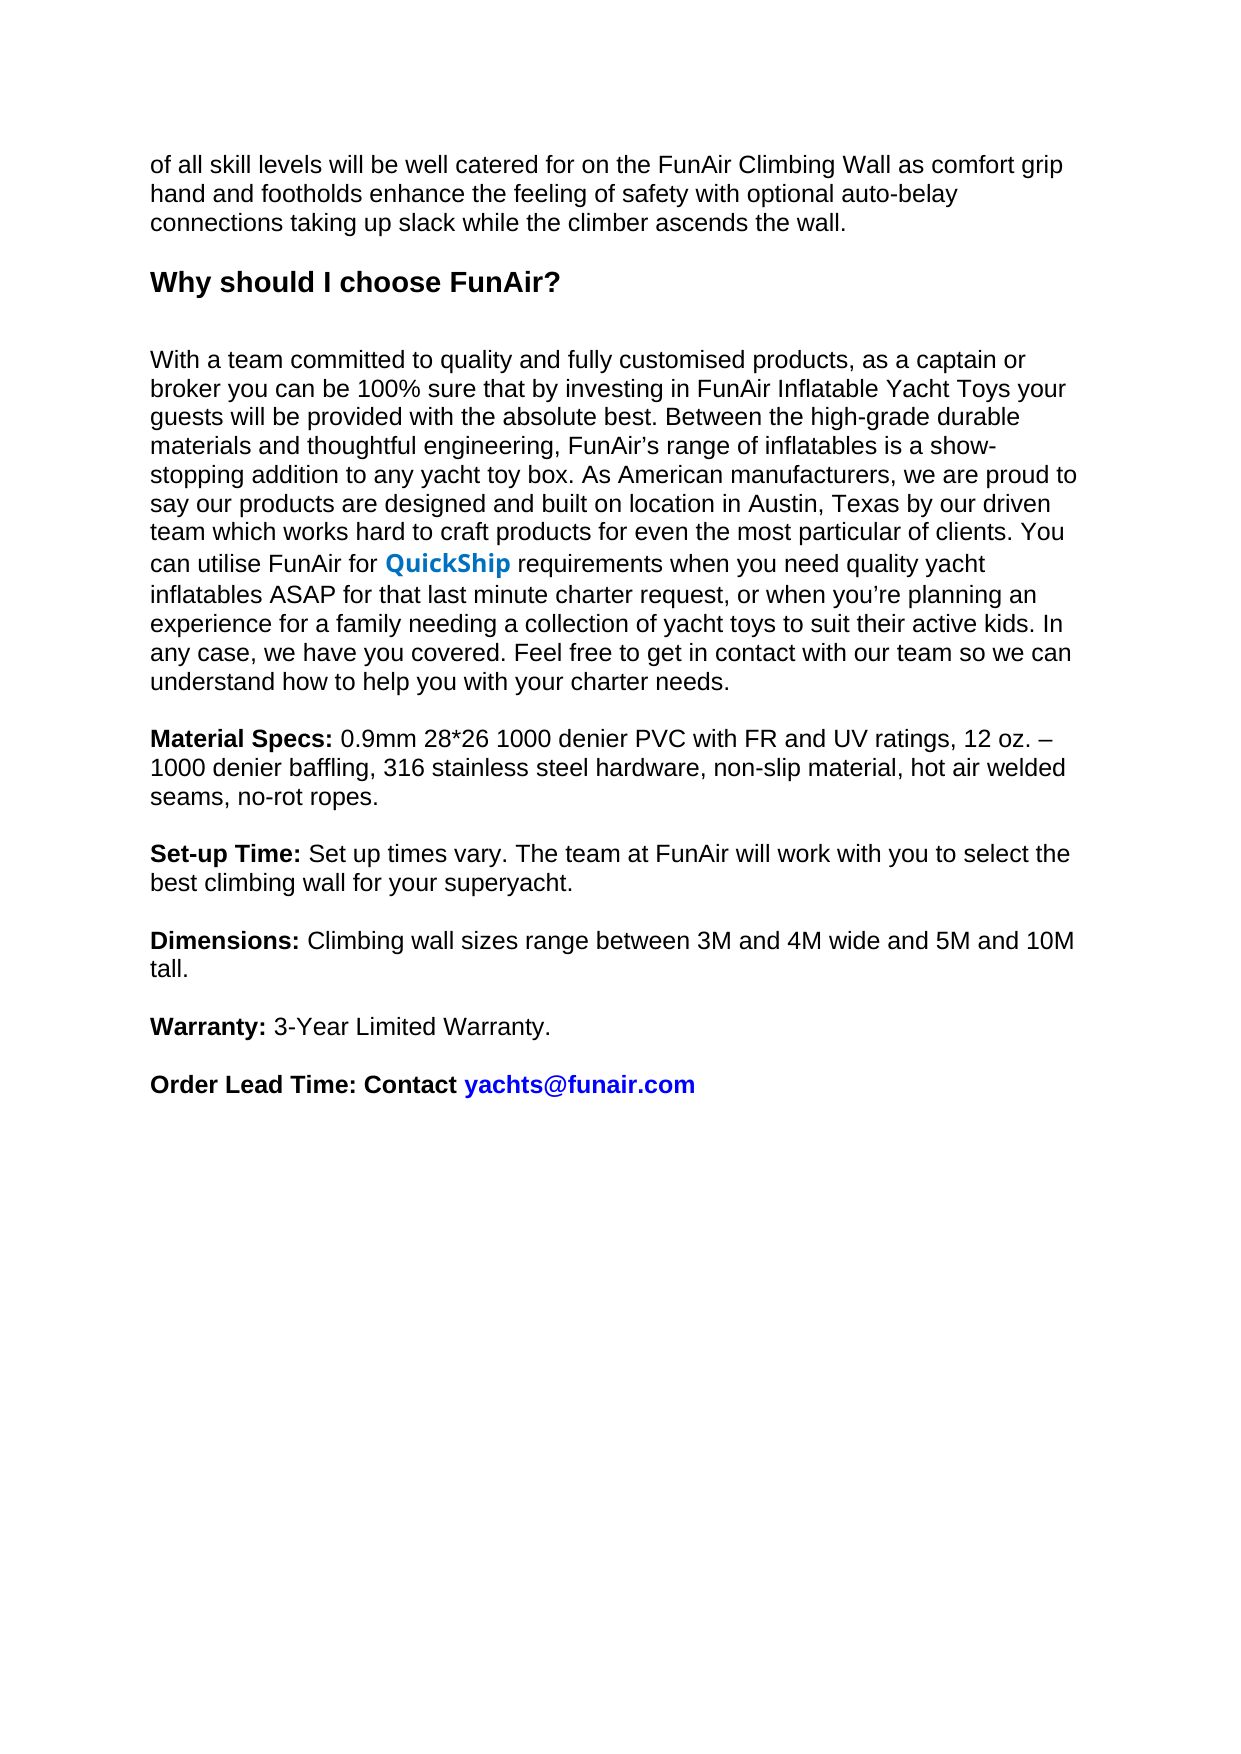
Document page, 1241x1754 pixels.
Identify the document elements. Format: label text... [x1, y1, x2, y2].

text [150, 150, 1090, 236]
text With a team committed to quality and fully customised products, as a captain or broker you can be 100% sure that by investing in FunAir Inflatable Yacht Toys your guests will be provided with the absolute best. Between the high-grade durable materials and thoughtful engineering, FunAir’s range of inflatables is a show-stopping addition to any yacht toy box. As American manufacturers, we are proud to say our products are designed and built on location in Austin, Texas by our driven team which works hard to craft products for even the most particular of clients. You can utilise FunAir for QuickShip requirements when you need quality yacht inflatables ASAP for that last minute charter request, or when you’re planning an experience for a family needing a collection of yacht toys to suit their active kids. In any case, we have you covered. Feel free to get in contact with our team so we can understand how to help you with your charter needs. [150, 345, 1090, 695]
text Material Specs: 0.9mm 28*26 1000 denier PVC with FR and UV ratings, 12 oz. – 1000 denier baffling, 316 stainless steel hardware, non-slip material, hot air welded seams, no-rot ropes. Set-up Time: Set up times vary. The team at FunAir will work with you to select the best climbing wall for your superyacht. Dimensions: Climbing wall sizes range between 3M and 4M wide and 5M and 10M tall. Warranty: 3-Year Limited Warranty. [150, 724, 1090, 1041]
text Why should I choose FunAir? [150, 265, 1090, 299]
text Order Lead Time: Contact yachts@funair.com [150, 1070, 1090, 1098]
